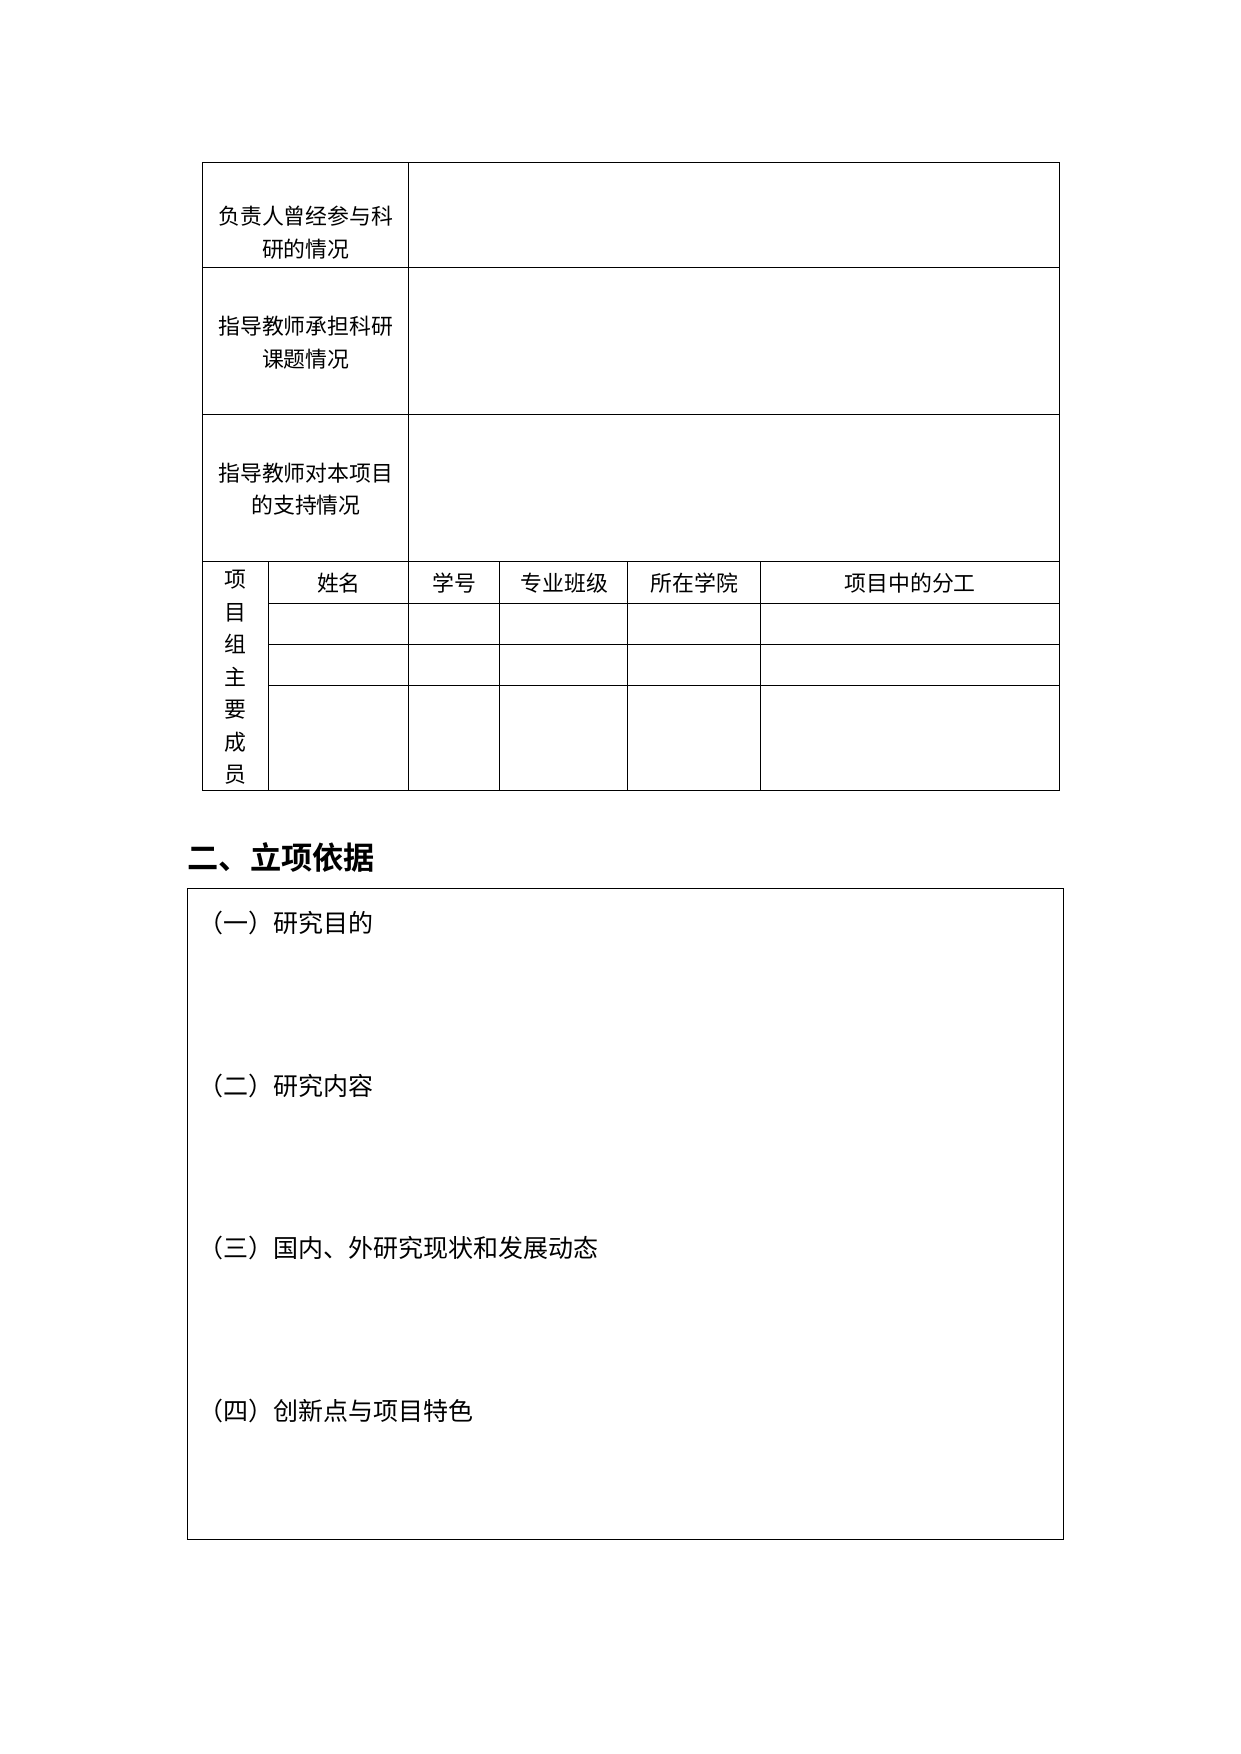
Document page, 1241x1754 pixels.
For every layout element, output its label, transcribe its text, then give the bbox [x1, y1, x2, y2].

table_cell [500, 686, 627, 789]
table_cell [409, 686, 499, 789]
table_cell [409, 415, 1059, 561]
table_cell [500, 645, 627, 685]
table_cell 姓名 [269, 562, 408, 602]
table_cell 负责人曾经参与科研的情况 [203, 163, 408, 267]
table_cell [761, 645, 1059, 685]
table_cell [628, 604, 760, 644]
table_cell [628, 645, 760, 685]
table_cell [761, 686, 1059, 789]
table_cell 指导教师对本项目的支持情况 [203, 415, 408, 561]
table_cell 项目中的分工 [761, 562, 1059, 602]
table_cell [628, 686, 760, 789]
table_cell [269, 604, 408, 644]
table_cell [409, 268, 1059, 414]
table_cell 学号 [409, 562, 499, 602]
table_cell [269, 645, 408, 685]
table_cell 指导教师承担科研课题情况 [203, 268, 408, 414]
table_cell 专业班级 [500, 562, 627, 602]
table_cell 所在学院 [628, 562, 760, 602]
table_cell [409, 163, 1059, 267]
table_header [188, 889, 1063, 1539]
table_cell [761, 604, 1059, 644]
table_cell 项目组主要成员 [203, 562, 268, 789]
table_cell [500, 604, 627, 644]
table_cell [409, 604, 499, 644]
table_cell [409, 645, 499, 685]
table_cell [269, 686, 408, 789]
text 二、立项依据 [187, 823, 1053, 888]
